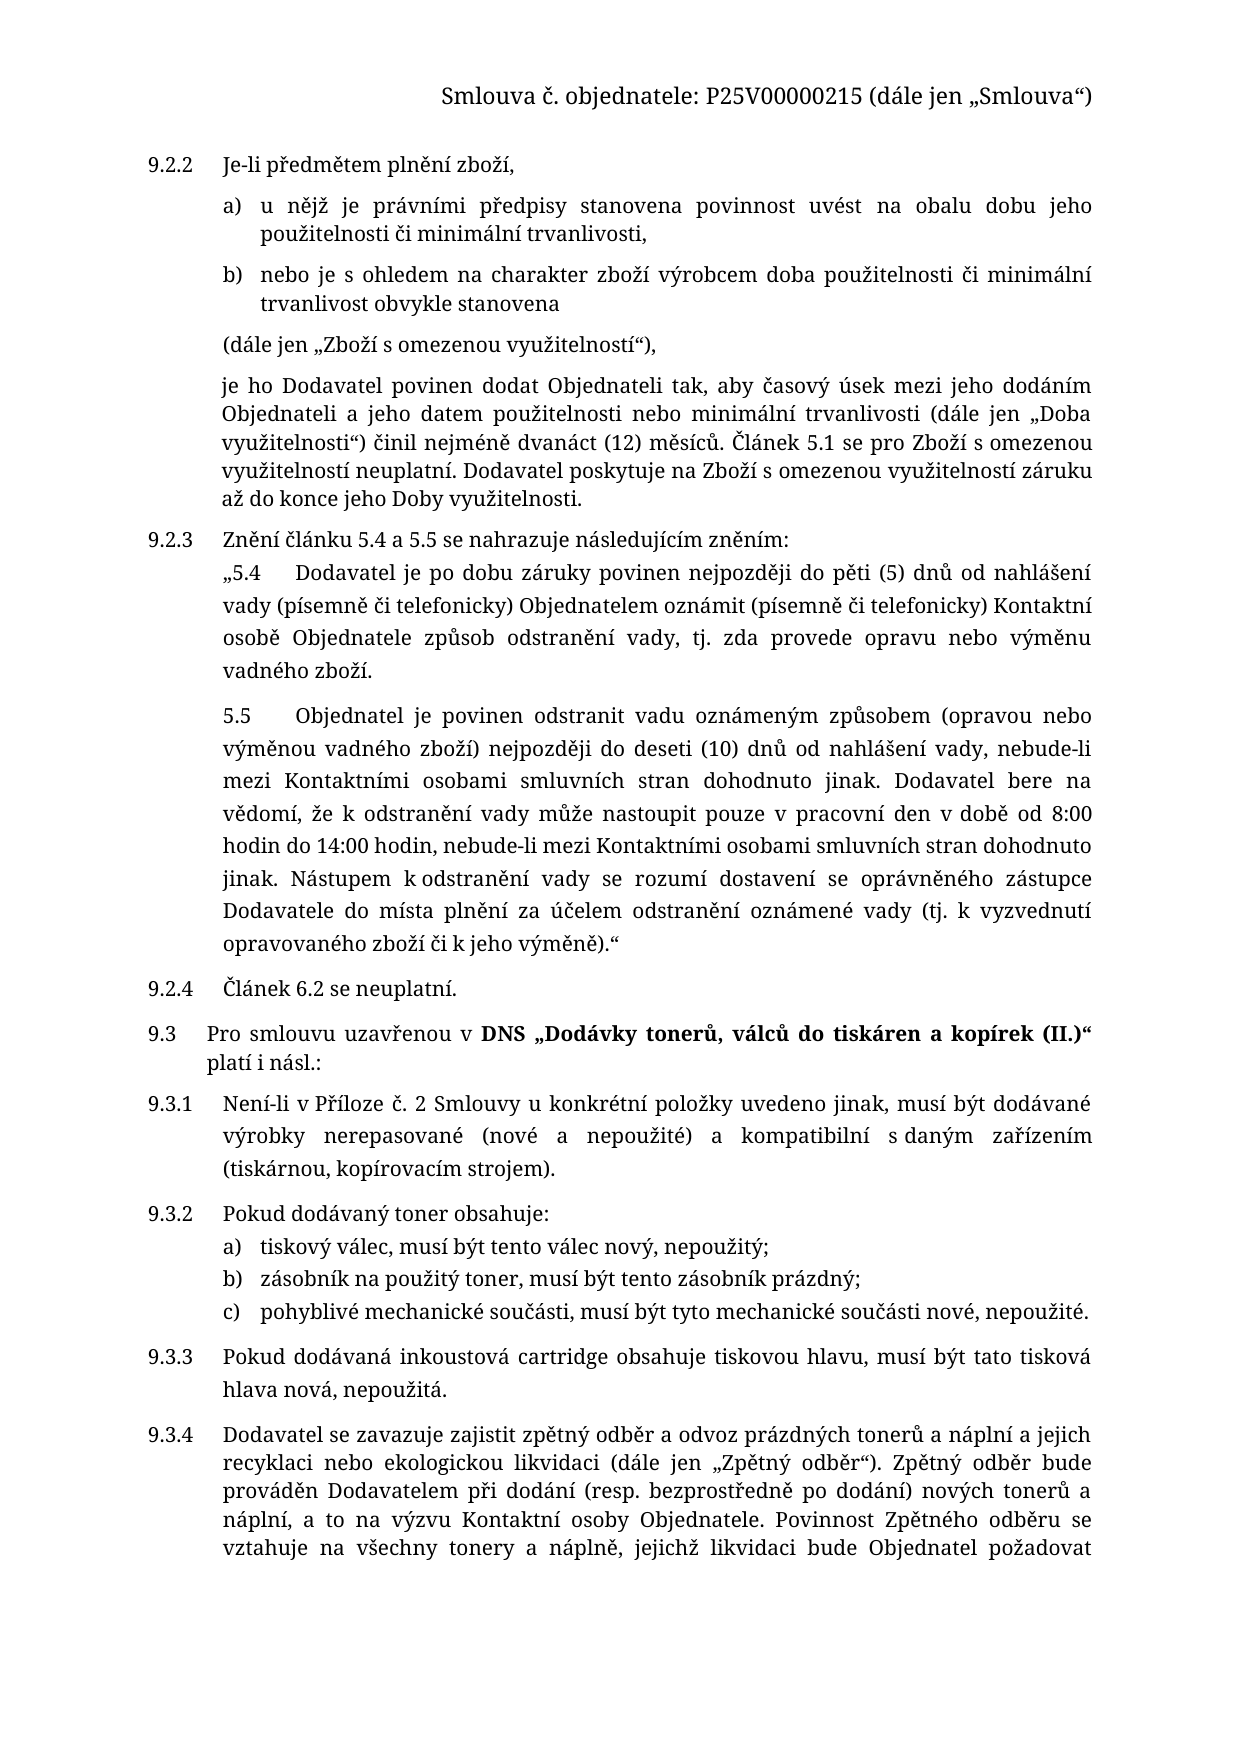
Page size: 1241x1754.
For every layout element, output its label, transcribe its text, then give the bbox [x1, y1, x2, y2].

list „5.4 Dodavatel je po dobu záruky povinen nejpozději do pěti (5) dnů od nahlášení vady (písemně či telefonicky) Objednatelem oznámit (písemně či telefonicky) Kontaktní osobě Objednatele způsob odstranění vady, tj. zda provede opravu nebo výměnu vadného zboží. [223, 558, 1093, 684]
list Není-li v Příloze č. 2 Smlouvy u konkrétní položky uvedeno jinak, musí být dodávané výrobky nerepasované (nové a nepoužité) a kompatibilní s daným zařízením (tiskárnou, kopírovacím strojem). [148, 1089, 1093, 1182]
list Článek 6.2 se neuplatní. [148, 974, 1093, 1003]
text (dále jen „Zboží s omezenou využitelností“), [223, 330, 1093, 358]
list nebo je s ohledem na charakter zboží výrobcem doba použitelnosti či minimální trvanlivost obvykle stanovena [223, 261, 1093, 317]
list tiskový válec, musí být tento válec nový, nepoužitý; [223, 1232, 1093, 1260]
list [148, 1420, 1093, 1562]
text je ho Dodavatel povinen dodat Objednateli tak, aby časový úsek mezi jeho dodáním Objednateli a jeho datem použitelnosti nebo minimální trvanlivosti (dále jen „Doba využitelnosti“) činil nejméně dvanáct (12) měsíců. Článek 5.1 se pro Zboží s omezenou využitelností neuplatní. Dodavatel poskytuje na Zboží s omezenou využitelností záruku až do konce jeho Doby využitelnosti. [221, 371, 1093, 513]
list Pro smlouvu uzavřenou v DNS „Dodávky tonerů, válců do tiskáren a kopírek (II.)“ platí i násl.: [148, 1019, 1093, 1076]
list u nějž je právními předpisy stanovena povinnost uvést na obalu dobu jeho použitelnosti či minimální trvanlivosti, [223, 191, 1093, 248]
list pohyblivé mechanické součásti, musí být tyto mechanické součásti nové, nepoužité. [223, 1297, 1093, 1325]
list 5.5 Objednatel je povinen odstranit vadu oznámeným způsobem (opravou nebo výměnou vadného zboží) nejpozději do deseti (10) dnů od nahlášení vady, nebude-li mezi Kontaktními osobami smluvních stran dohodnuto jinak. Dodavatel bere na vědomí, že k odstranění vady může nastoupit pouze v pracovní den v době od 8:00 hodin do 14:00 hodin, nebude-li mezi Kontaktními osobami smluvních stran dohodnuto jinak. Nástupem k odstranění vady se rozumí dostavení se oprávněného zástupce Dodavatele do místa plnění za účelem odstranění oznámené vady (tj. k vyzvednutí opravovaného zboží či k jeho výměně).“ [223, 701, 1093, 958]
list Pokud dodávaná inkoustová cartridge obsahuje tiskovou hlavu, musí být tato tisková hlava nová, nepoužitá. [148, 1342, 1093, 1403]
list zásobník na použitý toner, musí být tento zásobník prázdný; [223, 1264, 1093, 1293]
list Pokud dodávaný toner obsahuje: [148, 1199, 1093, 1228]
list Je-li předmětem plnění zboží, [148, 150, 1093, 179]
list Znění článku 5.4 a 5.5 se nahrazuje následujícím zněním: [148, 526, 1093, 554]
